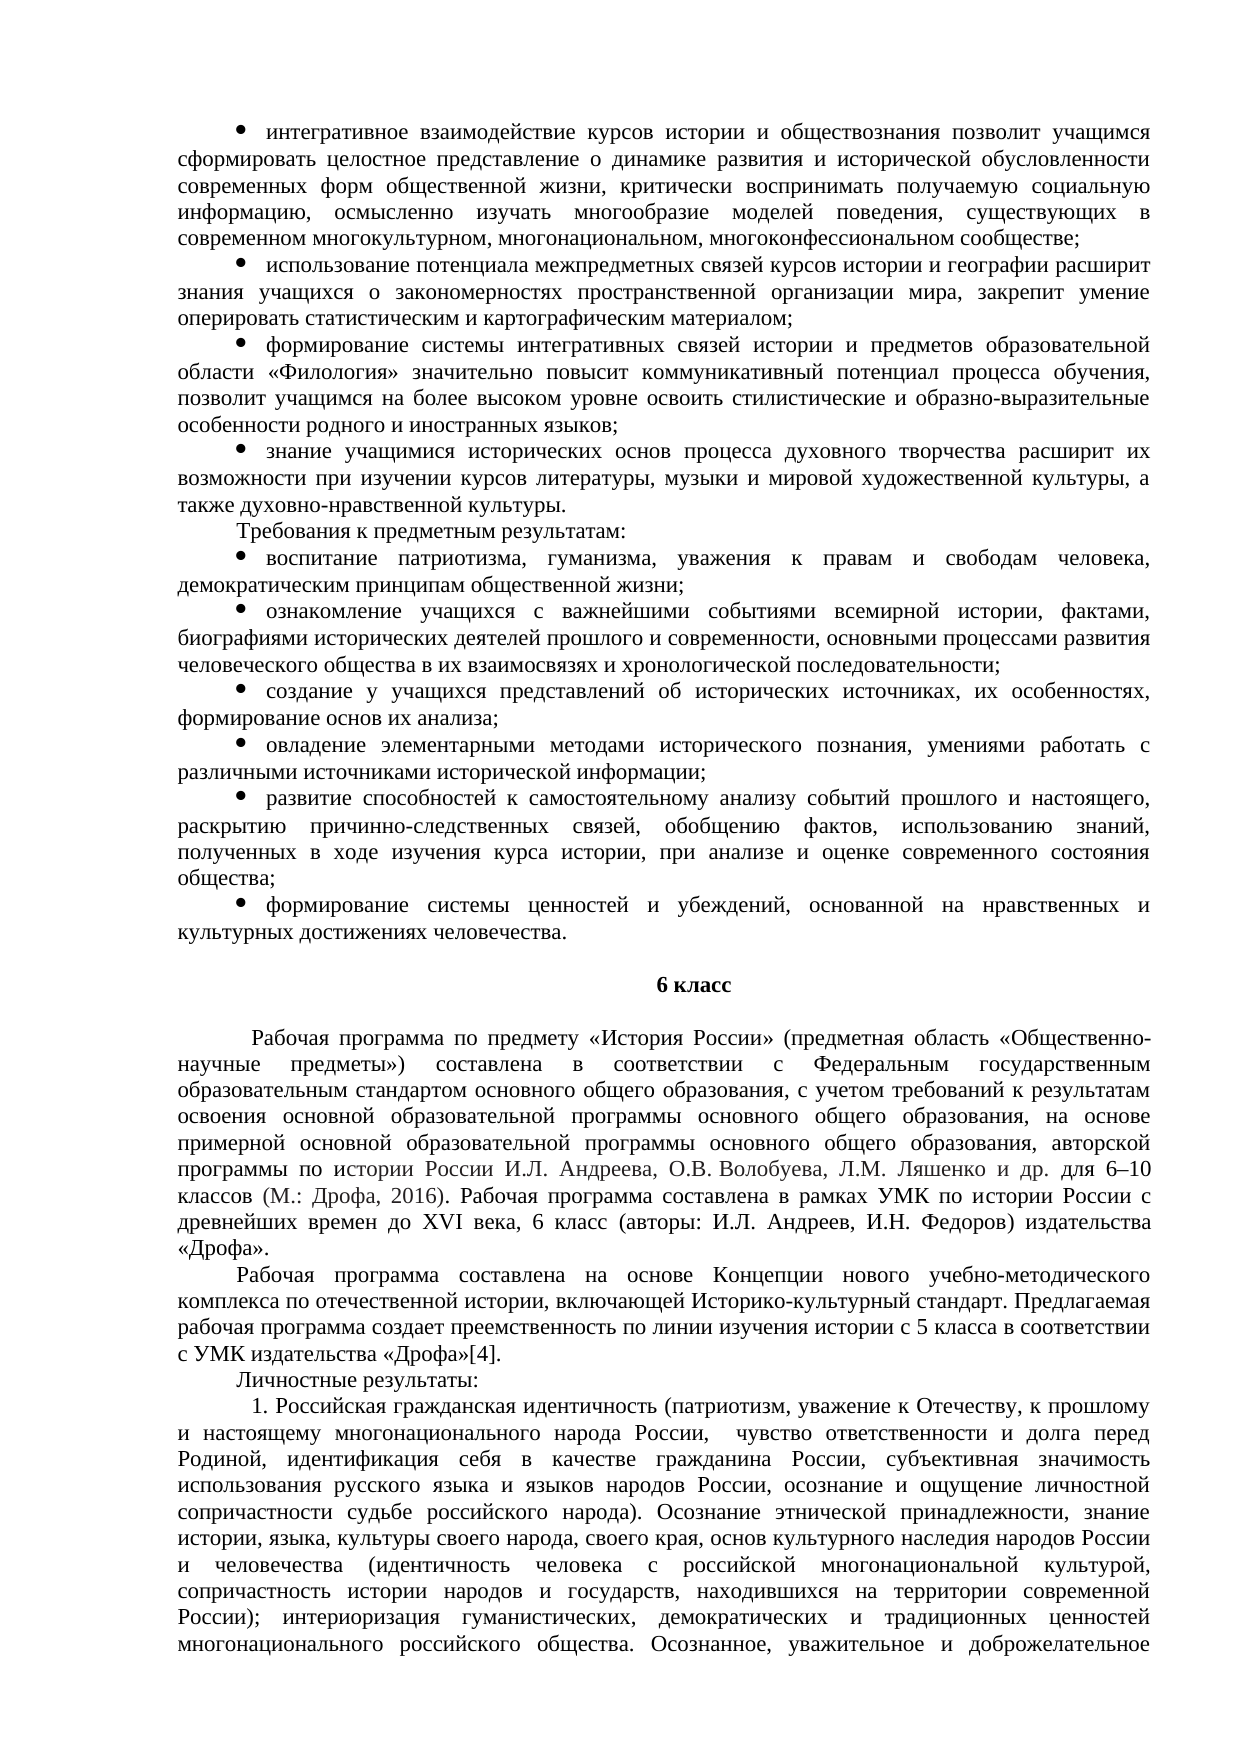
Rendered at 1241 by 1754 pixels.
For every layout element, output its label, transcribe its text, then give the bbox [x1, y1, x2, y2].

list формирование системы ценностей и убеждений, основанной на нравственных и культурных достижениях человечества. [177, 891, 1152, 944]
list Личностные результаты: [177, 1366, 1152, 1392]
list ознакомление учащихся с важнейшими событиями всемирной истории, фактами, биографиями исторических деятелей прошлого и современности, основными процессами развития человеческого общества в их взаимосвязях и хронологической последовательности; [177, 597, 1152, 677]
list Рабочая программа составлена на основе Концепции нового учебно-методического комплекса по отечественной истории, включающей Историко-культурный стандарт. Предлагаемая рабочая программа создает преемственность по линии изучения истории с 5 класса в соответствии с УМК издательства «Дрофа»[4]. [177, 1261, 1152, 1366]
list интегративное взаимодействие курсов истории и обществознания позволит учащимся сформировать целостное представление о динамике развития и исторической обусловленности современных форм общественной жизни, критически воспринимать получаемую социальную информацию, осмысленно изучать многообразие моделей поведения, существующих в современном многокультурном, многонациональном, многоконфессиональном сообществе; [177, 118, 1152, 251]
text Рабочая программа по предмету «История России» (предметная область «Общественно-научные предметы») составлена в соответствии с Федеральным государственным образовательным стандартом основного общего образования, с учетом требований к результатам освоения основной образовательной программы основного общего образования, на основе примерной основной образовательной программы основного общего образования, авторской программы по истории России И.Л. Андреева, О.В. Волобуева, Л.М. Ляшенко и др. для 6–10 классов (М.: Дрофа, 2016). Рабочая программа составлена в рамках УМК по истории России с древнейших времен до XVI века, 6 класс (авторы: И.Л. Андреев, И.Н. Федоров) издательства «Дрофа». [177, 1023, 1152, 1261]
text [177, 1392, 1152, 1656]
list воспитание патриотизма, гуманизма, уважения к правам и свободам человека, демократическим принципам общественной жизни; [177, 543, 1152, 597]
text 6 класс [177, 971, 1152, 997]
list формирование системы интегративных связей истории и предметов образовательной области «Филология» значительно повысит коммуникативный потенциал процесса обучения, позволит учащимся на более высоком уровне освоить стилистические и образно-выразительные особенности родного и иностранных языков; [177, 331, 1152, 437]
list создание у учащихся представлений об исторических источниках, их особенностях, формирование основ их анализа; [177, 677, 1152, 731]
list знание учащимися исторических основ процесса духовного творчества расширит их возможности при изучении курсов литературы, музыки и мировой художественной культуры, а также духовно-нравственной культуры. [177, 437, 1152, 517]
text Требования к предметным результатам: [177, 517, 1152, 543]
list овладение элементарными методами исторического познания, умениями работать с различными источниками исторической информации; [177, 731, 1152, 784]
list использование потенциала межпредметных связей курсов истории и географии расширит знания учащихся о закономерностях пространственной организации мира, закрепит умение оперировать статистическим и картографическим материалом; [177, 251, 1152, 331]
list развитие способностей к самостоятельному анализу событий прошлого и настоящего, раскрытию причинно-следственных связей, обобщению фактов, использованию знаний, полученных в ходе изучения курса истории, при анализе и оценке современного состояния общества; [177, 784, 1152, 891]
